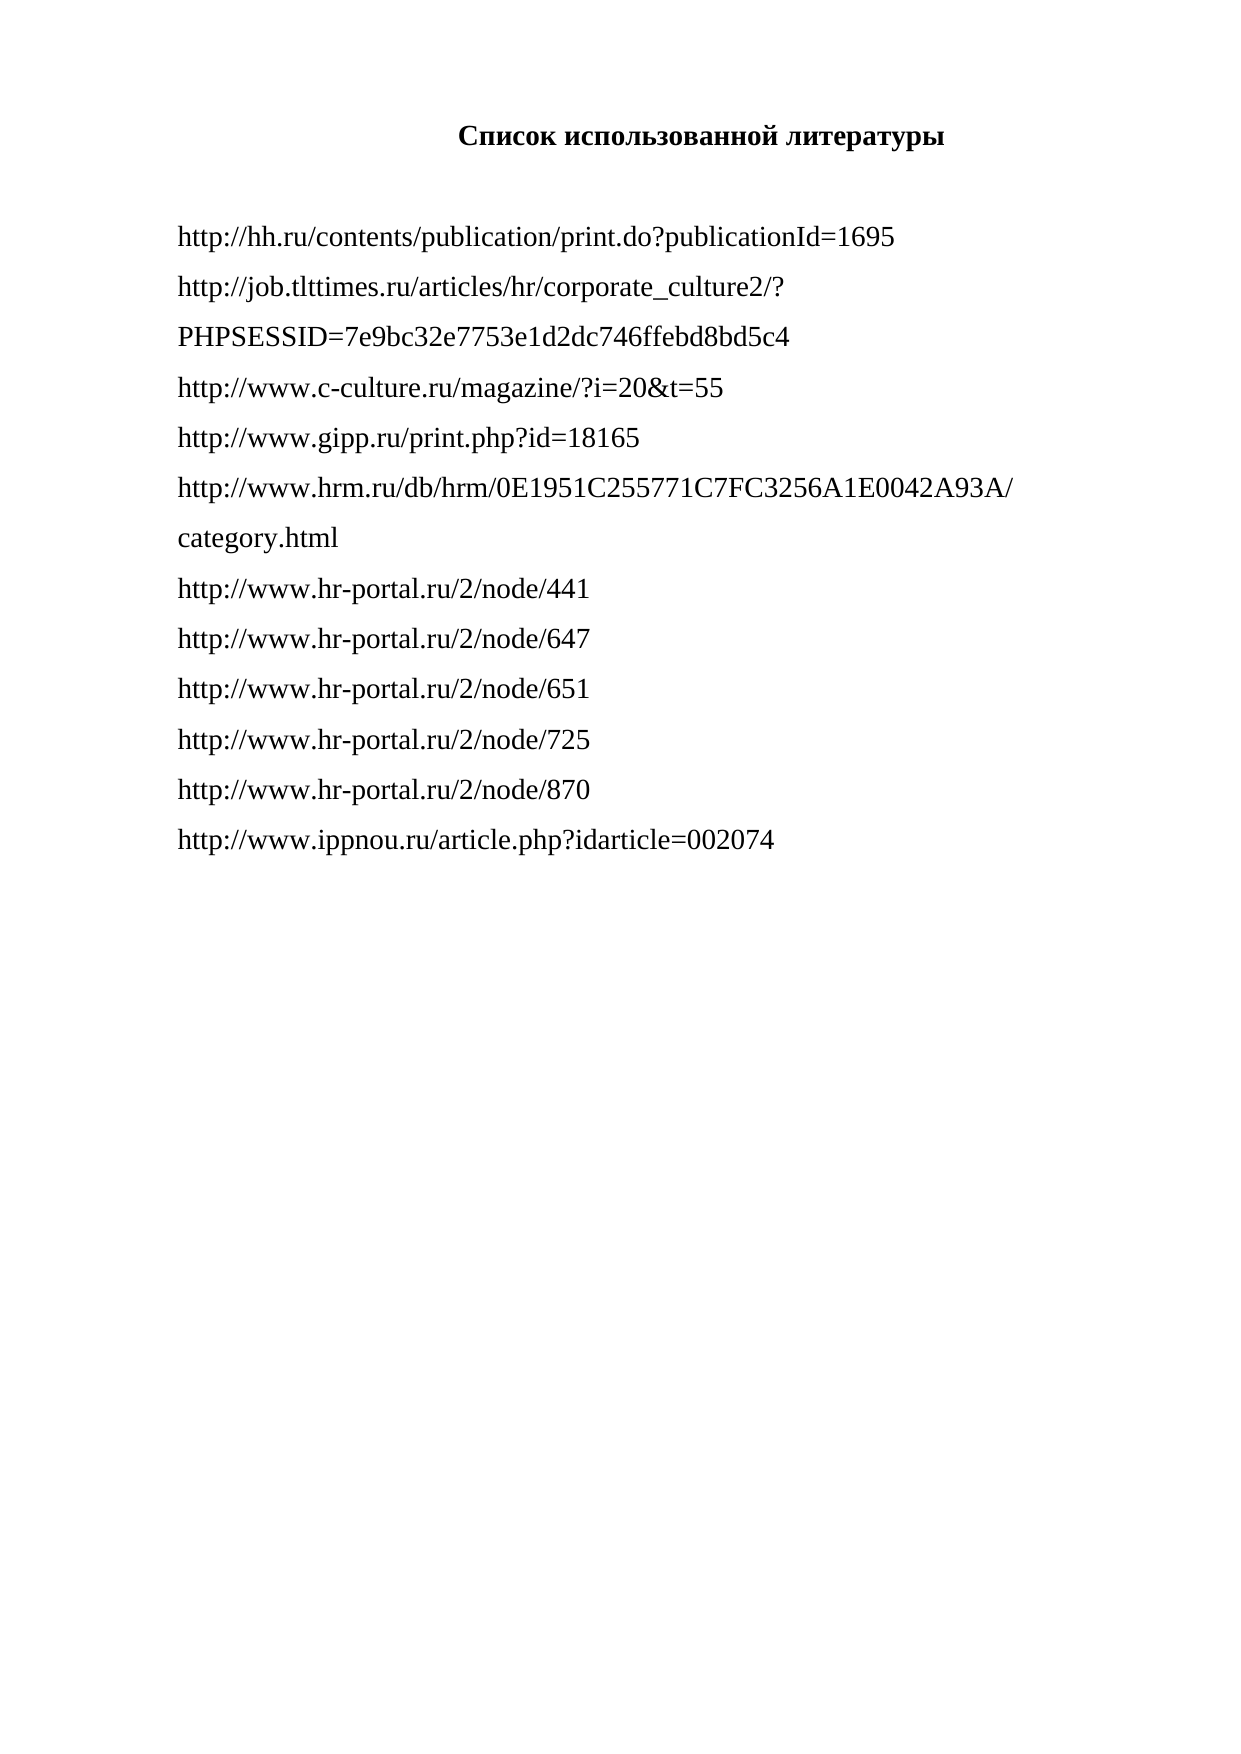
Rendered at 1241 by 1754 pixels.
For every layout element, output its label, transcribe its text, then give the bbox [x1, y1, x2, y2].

text http://job.tlttimes.ru/articles/hr/corporate_culture2/?PHPSESSID=7e9bc32e7753e1d2dc746ffebd8bd5c4 [177, 269, 1152, 353]
text http://www.hr-portal.ru/2/node/725 [177, 722, 1152, 755]
text http://www.hr-portal.ru/2/node/647 [177, 621, 1152, 655]
text http://www.hr-portal.ru/2/node/441 [177, 571, 1152, 604]
text http://www.hr-portal.ru/2/node/651 [177, 672, 1152, 705]
text Список использованной литературы [177, 118, 1152, 152]
text http://www.hrm.ru/db/hrm/0E1951C255771C7FC3256A1E0042A93A/category.html [177, 470, 1152, 554]
text http://www.gipp.ru/print.php?id=18165 [177, 420, 1152, 453]
text http://www.ippnou.ru/article.php?idarticle=002074 [177, 822, 1152, 856]
text http://hh.ru/contents/publication/print.do?publicationId=1695 [177, 219, 1152, 252]
text http://www.hr-portal.ru/2/node/870 [177, 772, 1152, 806]
text http://www.c-culture.ru/magazine/?i=20&t=55 [177, 370, 1152, 403]
